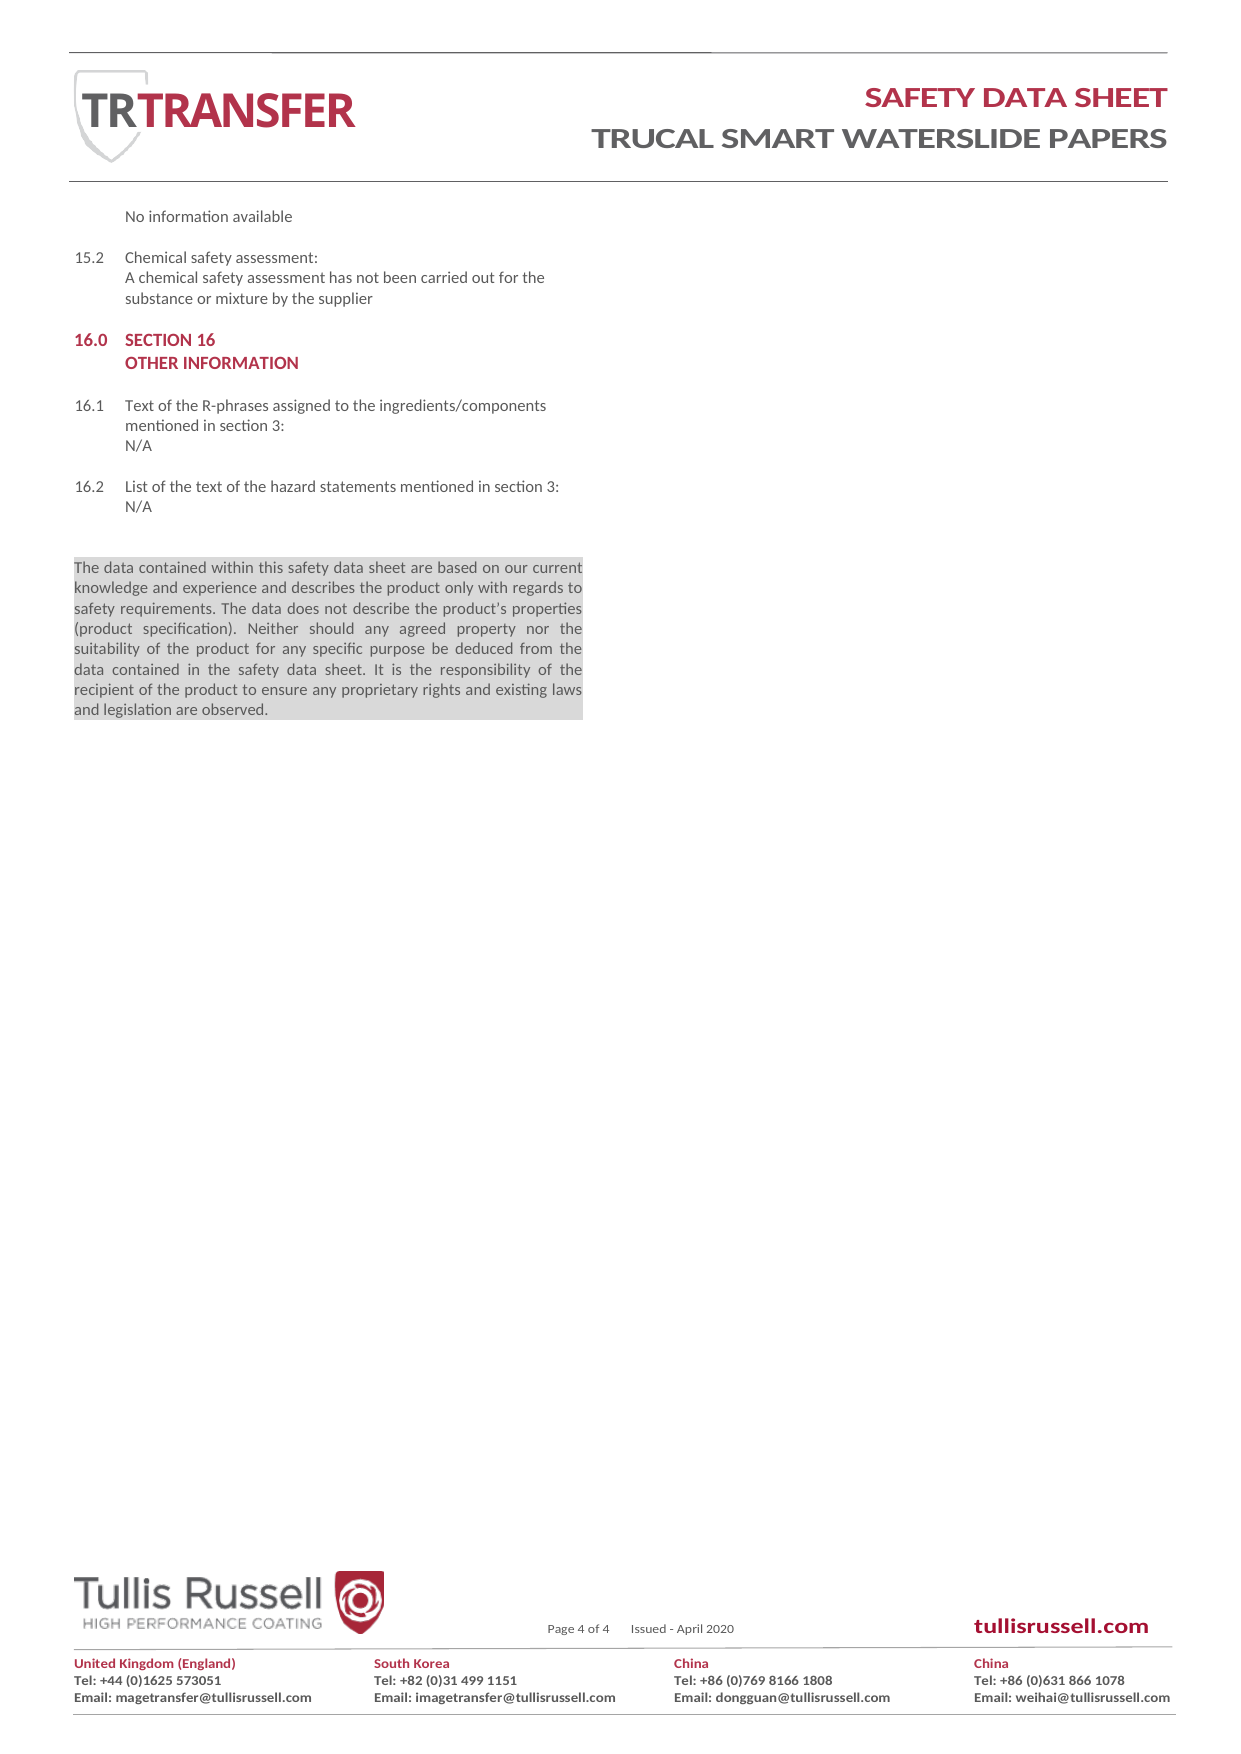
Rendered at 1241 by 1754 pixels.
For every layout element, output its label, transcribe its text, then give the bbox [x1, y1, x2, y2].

text The data contained within this safety data sheet are based on our current knowledge and experience and describes the product only with regards to safety requirements. The data does not describe the product’s properties (product specification). Neither should any agreed property nor the suitability of the product for any specific purpose be deduced from the data contained in the safety data sheet. It is the responsibility of the recipient of the product to ensure any proprietary rights and existing laws and legislation are observed. [74, 557, 583, 720]
list N/A [125, 435, 583, 456]
list Text of the R-phrases assigned to the ingredients/components mentioned in section 3: [74, 395, 583, 435]
picture [73, 70, 149, 163]
list List of the text of the hazard statements mentioned in section 3: [74, 476, 583, 496]
list Chemical safety assessment: [74, 247, 583, 268]
list OTHER INFORMATION [125, 352, 583, 374]
list N/A [125, 496, 583, 517]
list SECTION 16 [74, 329, 583, 352]
list A chemical safety assessment has not been carried out for the substance or mixture by the supplier [125, 268, 583, 308]
list No information available [125, 207, 583, 227]
